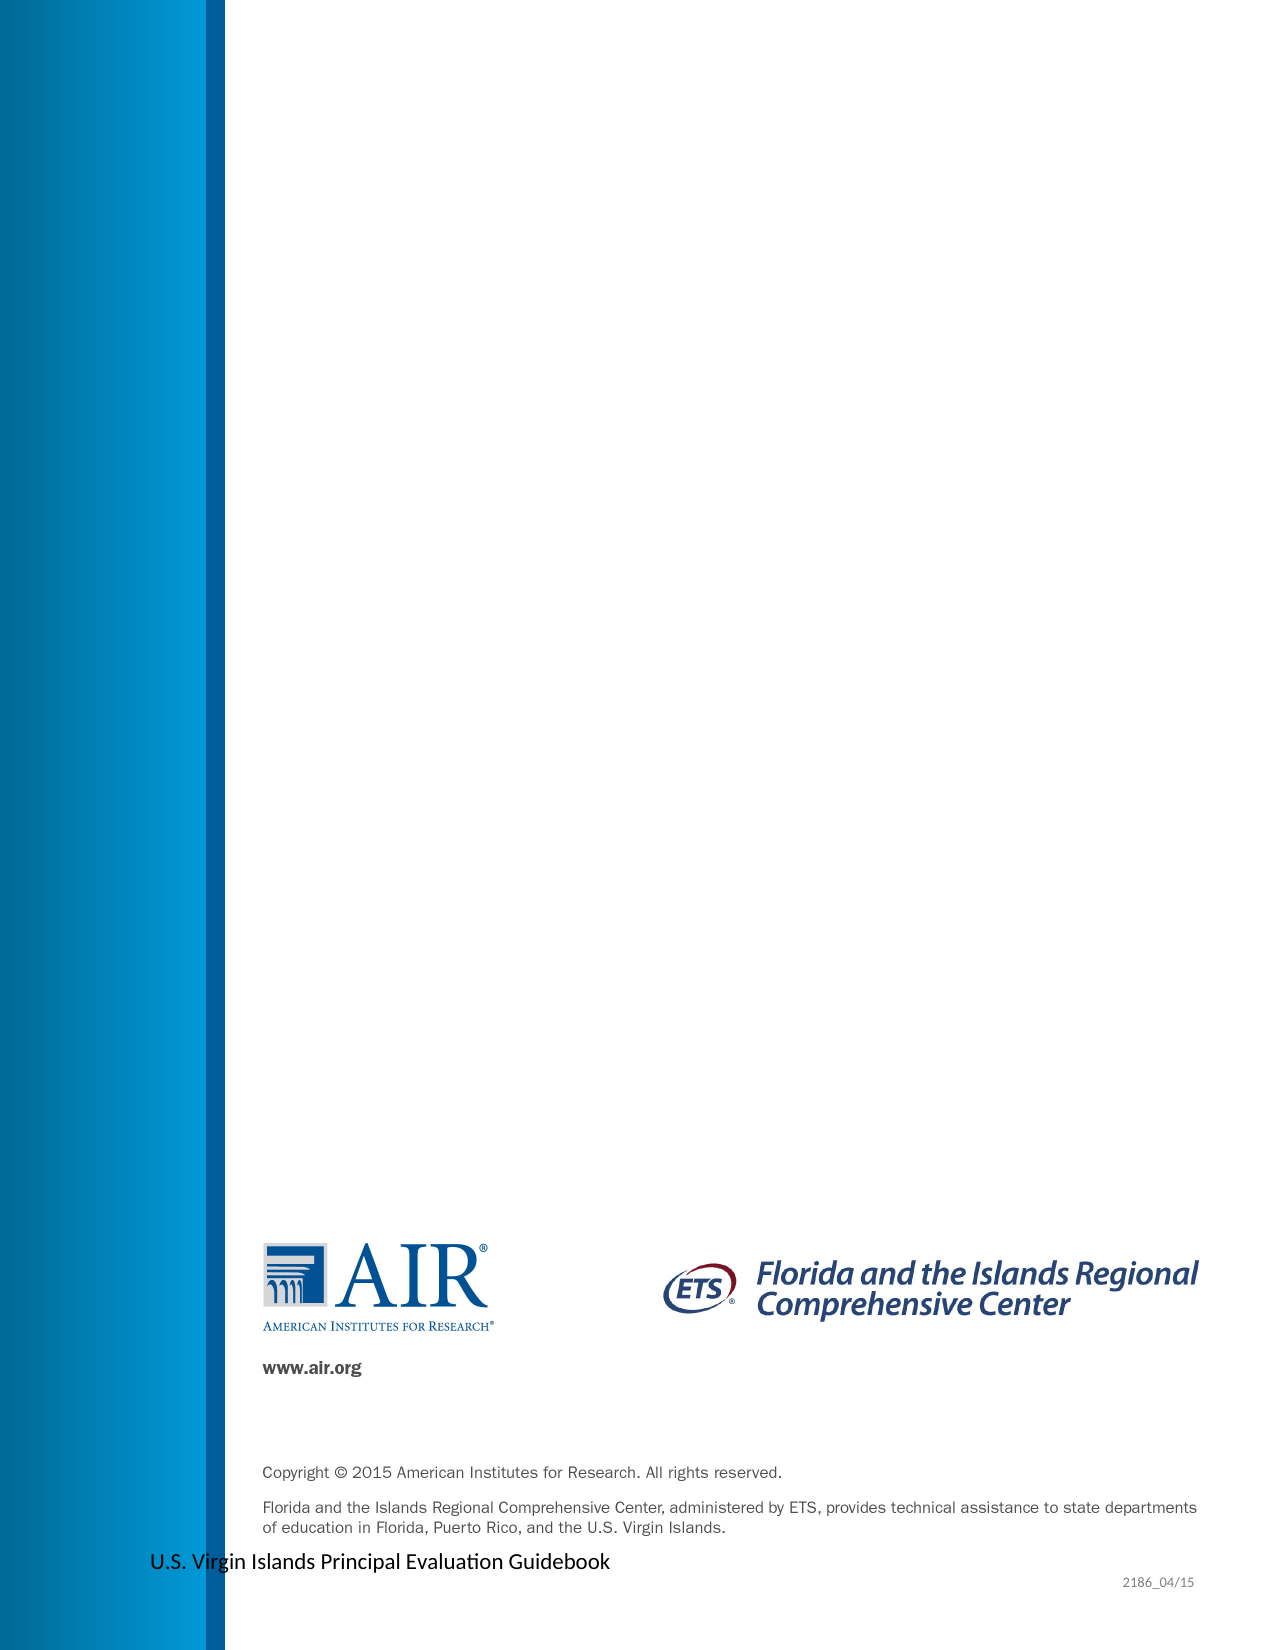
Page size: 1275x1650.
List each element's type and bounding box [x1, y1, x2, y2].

picture [207, 0, 1275, 1650]
